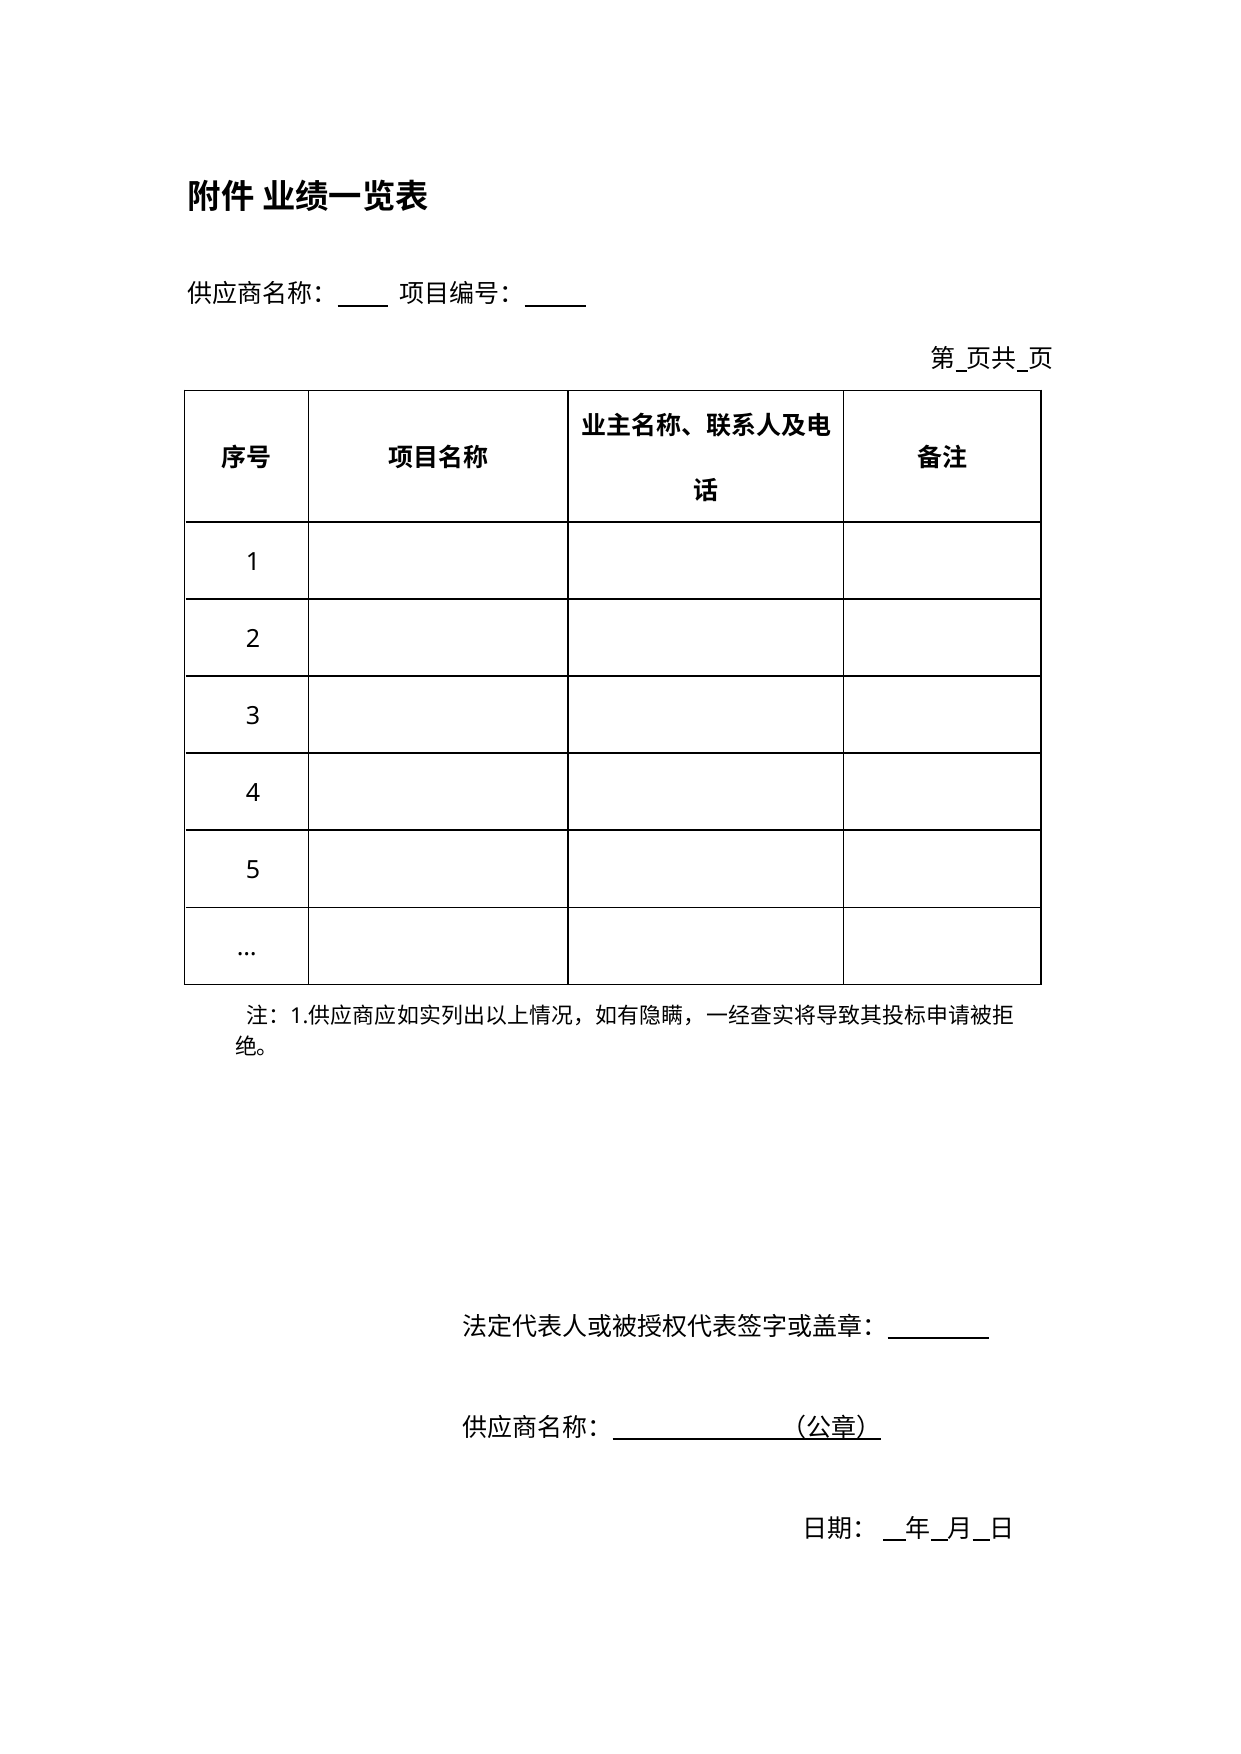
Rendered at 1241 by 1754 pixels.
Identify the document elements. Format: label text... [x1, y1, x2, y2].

table_cell [569, 754, 843, 829]
table_cell [569, 600, 843, 675]
text 供应商名称： （公章） [187, 1393, 1069, 1458]
table_cell [844, 908, 1040, 983]
table_header 业主名称、联系人及电话 [569, 391, 843, 521]
table_cell [569, 523, 843, 598]
table_cell [309, 754, 567, 829]
table_cell [844, 754, 1040, 829]
table_cell [309, 908, 567, 983]
table_cell [844, 677, 1040, 752]
table_header 备注 [844, 391, 1040, 521]
table_cell [309, 831, 567, 906]
table_cell 2 [185, 599, 308, 675]
text 第 页共 页 [187, 324, 1053, 389]
text 注：1.供应商应如实列出以上情况，如有隐瞒，一经查实将导致其投标申请被拒绝。 [235, 998, 1016, 1061]
table_cell 3 [185, 676, 308, 752]
table_cell 5 [185, 830, 308, 906]
table_header 序号 [185, 391, 308, 521]
table_header 项目名称 [309, 391, 567, 521]
table_cell [569, 831, 843, 906]
table_cell [844, 600, 1040, 675]
text 供应商名称： 项目编号： [187, 259, 1053, 324]
text 附件 业绩一览表 [187, 162, 1053, 227]
table_cell [844, 831, 1040, 906]
text 法定代表人或被授权代表签字或盖章： [187, 1292, 1069, 1357]
table_cell 1 [185, 522, 308, 598]
text 日期： 年 月 日 [187, 1494, 1053, 1559]
table_cell [309, 523, 567, 598]
table_cell [569, 908, 843, 983]
table_cell 4 [185, 753, 308, 829]
table_cell [309, 677, 567, 752]
table_cell [569, 677, 843, 752]
table_cell [309, 600, 567, 675]
table_cell [844, 523, 1040, 598]
table_cell … [185, 908, 308, 983]
